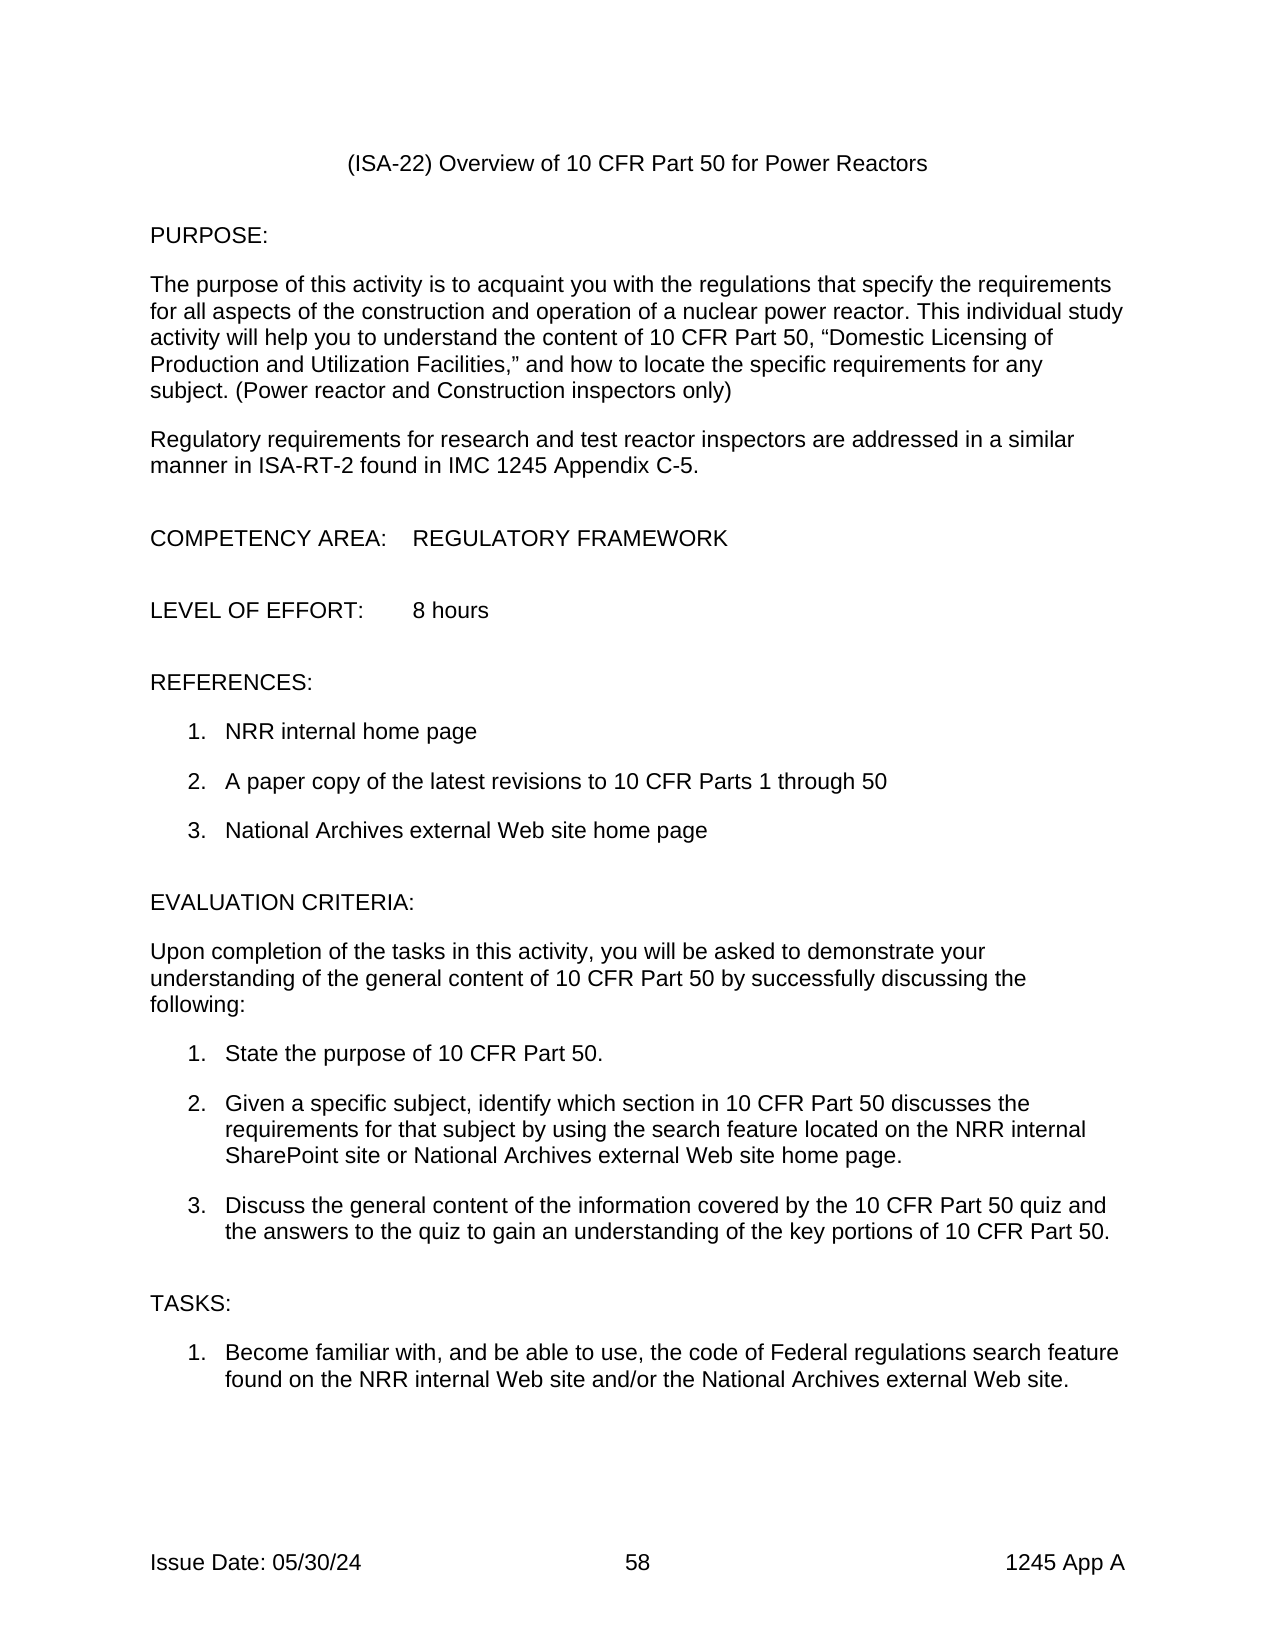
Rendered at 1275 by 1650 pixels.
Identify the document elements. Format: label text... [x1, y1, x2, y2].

subtitle EVALUATION CRITERIA: [150, 889, 1125, 915]
text The purpose of this activity is to acquaint you with the regulations that specify the requirements for all aspects of the construction and operation of a nuclear power reactor. This individual study activity will help you to understand the content of 10 CFR Part 50, “Domestic Licensing of Production and Utilization Facilities,” and how to locate the specific requirements for any subject. (Power reactor and Construction inspectors only) [150, 271, 1125, 403]
list Given a specific subject, identify which section in 10 CFR Part 50 discusses the requirements for that subject by using the search feature located on the NRR internal SharePoint site or National Archives external Web site home page. [187, 1089, 1125, 1169]
list Discuss the general content of the information covered by the 10 CFR Part 50 quiz and the answers to the quiz to gain an understanding of the key portions of 10 CFR Part 50. [187, 1192, 1125, 1244]
subtitle REFERENCES: [150, 669, 1125, 695]
subtitle PURPOSE: [150, 222, 1125, 248]
list A paper copy of the latest revisions to 10 CFR Parts 1 through 50 [187, 768, 1125, 794]
list State the purpose of 10 CFR Part 50. [187, 1040, 1125, 1067]
subtitle LEVEL OF EFFORT: 8 hours [150, 597, 1125, 623]
text Upon completion of the tasks in this activity, you will be asked to demonstrate your understanding of the general content of 10 CFR Part 50 by successfully discussing the following: [150, 938, 1125, 1017]
text (ISA-22) Overview of 10 CFR Part 50 for Power Reactors [150, 150, 1125, 176]
text Regulatory requirements for research and test reactor inspectors are addressed in a similar manner in ISA-RT-2 found in IMC 1245 Appendix C-5. [150, 426, 1125, 479]
list NRR internal home page [187, 718, 1125, 745]
list Become familiar with, and be able to use, the code of Federal regulations search feature found on the NRR internal Web site and/or the National Archives external Web site. [187, 1339, 1125, 1392]
list National Archives external Web site home page [187, 817, 1125, 843]
subtitle TASKS: [150, 1290, 1125, 1316]
subtitle COMPETENCY AREA: REGULATORY FRAMEWORK [150, 525, 1125, 551]
